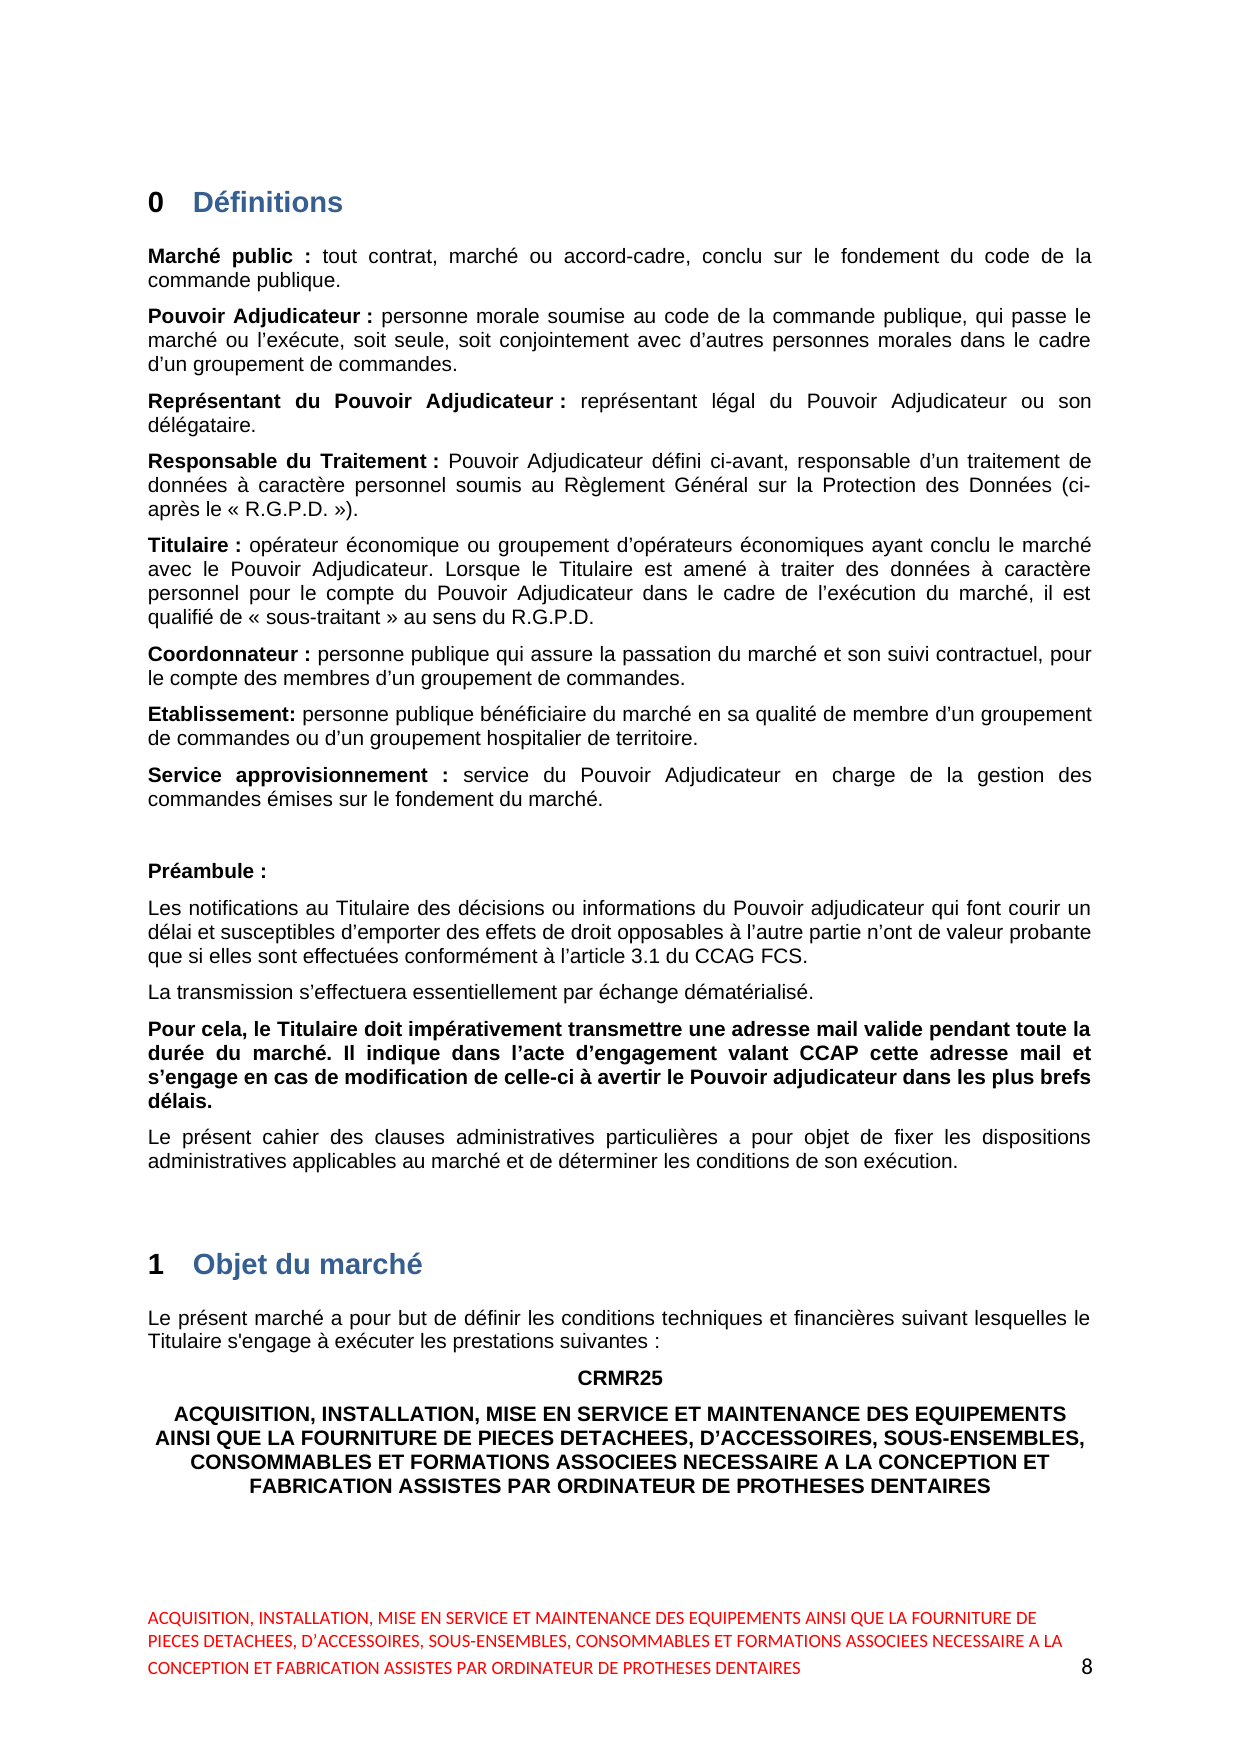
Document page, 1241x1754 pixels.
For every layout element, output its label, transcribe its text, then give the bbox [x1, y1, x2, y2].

text Représentant du Pouvoir Adjudicateur : représentant légal du Pouvoir Adjudicateur ou son délégataire. [148, 388, 1093, 436]
text La transmission s’effectuera essentiellement par échange dématérialisé. [148, 980, 1093, 1004]
text Pouvoir Adjudicateur : personne morale soumise au code de la commande publique, qui passe le marché ou l’exécute, soit seule, soit conjointement avec d’autres personnes morales dans le cadre d’un groupement de commandes. [148, 304, 1093, 376]
text Responsable du Traitement : Pouvoir Adjudicateur défini ci-avant, responsable d’un traitement de données à caractère personnel soumis au Règlement Général sur la Protection des Données (ci-après le « R.G.P.D. »). [148, 449, 1093, 521]
text Coordonnateur : personne publique qui assure la passation du marché et son suivi contractuel, pour le compte des membres d’un groupement de commandes. [148, 642, 1093, 689]
subtitle Définitions [148, 185, 1093, 219]
text Etablissement: personne publique bénéficiaire du marché en sa qualité de membre d’un groupement de commandes ou d’un groupement hospitalier de territoire. [148, 702, 1093, 750]
text Pour cela, le Titulaire doit impérativement transmettre une adresse mail valide pendant toute la durée du marché. Il indique dans l’acte d’engagement valant CCAP cette adresse mail et s’engage en cas de modification de celle-ci à avertir le Pouvoir adjudicateur dans les plus brefs délais. [148, 1017, 1093, 1112]
text Préambule : [148, 859, 1093, 883]
text Titulaire : opérateur économique ou groupement d’opérateurs économiques ayant conclu le marché avec le Pouvoir Adjudicateur. Lorsque le Titulaire est amené à traiter des données à caractère personnel pour le compte du Pouvoir Adjudicateur dans le cadre de l’exécution du marché, il est qualifié de « sous-traitant » au sens du R.G.P.D. [148, 533, 1093, 629]
text CRMR25 [148, 1366, 1093, 1390]
text Le présent marché a pour but de définir les conditions techniques et financières suivant lesquelles le Titulaire s'engage à exécuter les prestations suivantes : [148, 1305, 1093, 1353]
text Marché public : tout contrat, marché ou accord-cadre, conclu sur le fondement du code de la commande publique. [148, 244, 1093, 292]
text ACQUISITION, INSTALLATION, MISE EN SERVICE ET MAINTENANCE DES EQUIPEMENTS AINSI QUE LA FOURNITURE DE PIECES DETACHEES, D’ACCESSOIRES, SOUS-ENSEMBLES, CONSOMMABLES ET FORMATIONS ASSOCIEES NECESSAIRE A LA CONCEPTION ET FABRICATION ASSISTES PAR ORDINATEUR DE PROTHESES DENTAIRES [148, 1402, 1093, 1498]
text Service approvisionnement : service du Pouvoir Adjudicateur en charge de la gestion des commandes émises sur le fondement du marché. [148, 762, 1093, 810]
text Le présent cahier des clauses administratives particulières a pour objet de fixer les dispositions administratives applicables au marché et de déterminer les conditions de son exécution. [148, 1125, 1093, 1173]
text Les notifications au Titulaire des décisions ou informations du Pouvoir adjudicateur qui font courir un délai et susceptibles d’emporter des effets de droit opposables à l’autre partie n’ont de valeur probante que si elles sont effectuées conformément à l’article 3.1 du CCAG FCS. [148, 896, 1093, 968]
subtitle Objet du marché [148, 1247, 1093, 1280]
